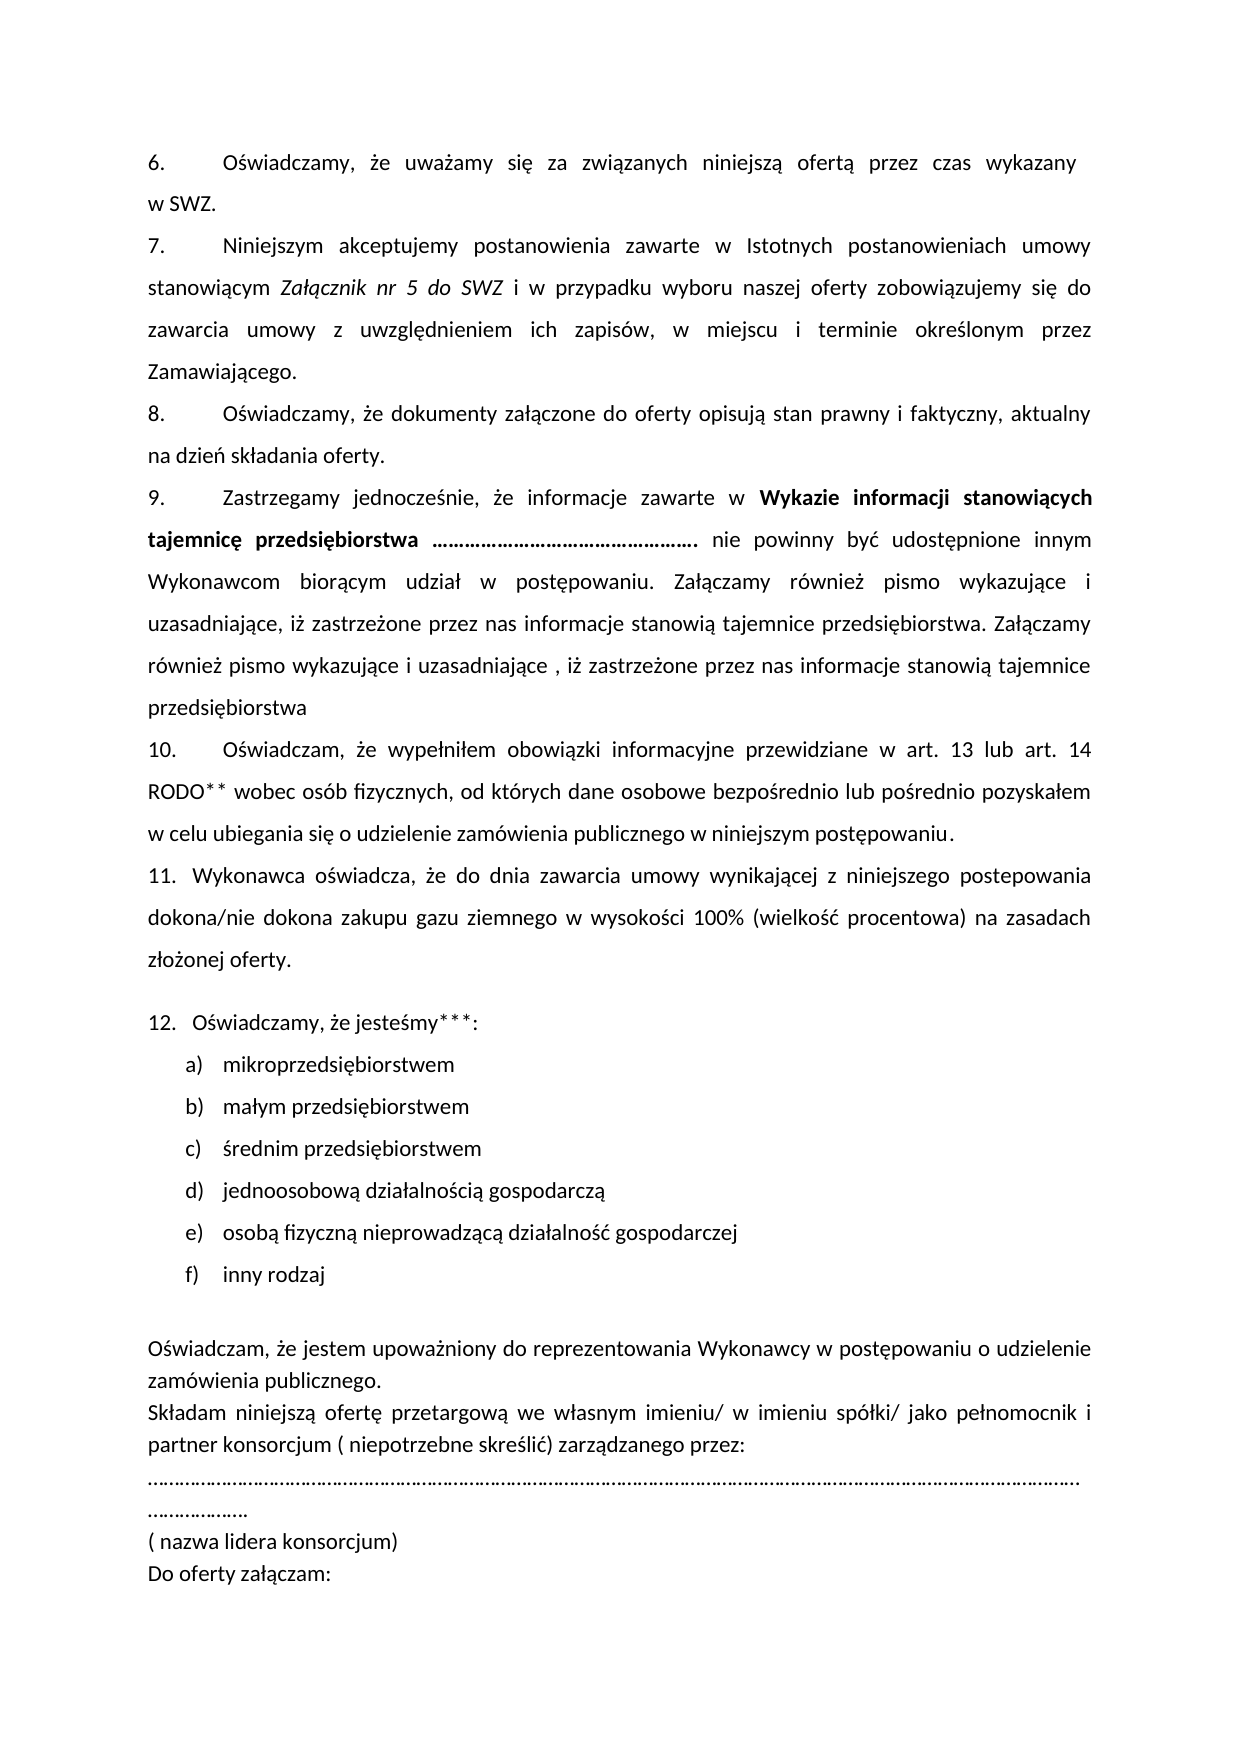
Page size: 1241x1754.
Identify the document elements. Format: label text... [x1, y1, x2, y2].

list Oświadczamy, że dokumenty załączone do oferty opisują stan prawny i faktyczny, aktualny na dzień składania oferty. [148, 399, 1093, 469]
list Niniejszym akceptujemy postanowienia zawarte w Istotnych postanowieniach umowy stanowiącym Załącznik nr 5 do SWZ i w przypadku wyboru naszej oferty zobowiązujemy się do zawarcia umowy z uwzględnieniem ich zapisów, w miejscu i terminie określonym przez Zamawiającego. [148, 232, 1093, 386]
text Do oferty załączam: [148, 1559, 1093, 1587]
list Wykonawca oświadcza, że do dnia zawarcia umowy wynikającej z niniejszego postepowania dokona/nie dokona zakupu gazu ziemnego w wysokości 100% (wielkość procentowa) na zasadach złożonej oferty. [148, 861, 1093, 973]
list jednoosobową działalnością gospodarczą [185, 1176, 1093, 1204]
list Oświadczamy, że jesteśmy***: [148, 1008, 1093, 1036]
list średnim przedsiębiorstwem [185, 1134, 1093, 1162]
list Oświadczam, że wypełniłem obowiązki informacyjne przewidziane w art. 13 lub art. 14 RODO** wobec osób fizycznych, od których dane osobowe bezpośrednio lub pośrednio pozyskałem w celu ubiegania się o udzielenie zamówienia publicznego w niniejszym postępowaniu. [148, 735, 1093, 847]
text ( nazwa lidera konsorcjum) [148, 1527, 1093, 1555]
text Składam niniejszą ofertę przetargową we własnym imieniu/ w imieniu spółki/ jako pełnomocnik i partner konsorcjum ( niepotrzebne skreślić) zarządzanego przez: [148, 1398, 1093, 1459]
list inny rodzaj [185, 1260, 1093, 1288]
list małym przedsiębiorstwem [185, 1092, 1093, 1120]
list osobą fizyczną nieprowadzącą działalność gospodarczej [185, 1218, 1093, 1246]
text Oświadczam, że jestem upoważniony do reprezentowania Wykonawcy w postępowaniu o udzielenie zamówienia publicznego. [148, 1334, 1093, 1394]
text ……………………………………………………………………………………………………………………………………………………………………………. [148, 1463, 1093, 1523]
list Zastrzegamy jednocześnie, że informacje zawarte w Wykazie informacji stanowiących tajemnicę przedsiębiorstwa …………………………………………. nie powinny być udostępnione innym Wykonawcom biorącym udział w postępowaniu. Załączamy również pismo wykazujące i uzasadniające, iż zastrzeżone przez nas informacje stanowią tajemnice przedsiębiorstwa. Załączamy również pismo wykazujące i uzasadniające , iż zastrzeżone przez nas informacje stanowią tajemnice przedsiębiorstwa [148, 483, 1093, 721]
list mikroprzedsiębiorstwem [185, 1050, 1093, 1078]
list Oświadczamy, że uważamy się za związanych niniejszą ofertą przez czas wykazany w SWZ. [148, 148, 1093, 218]
